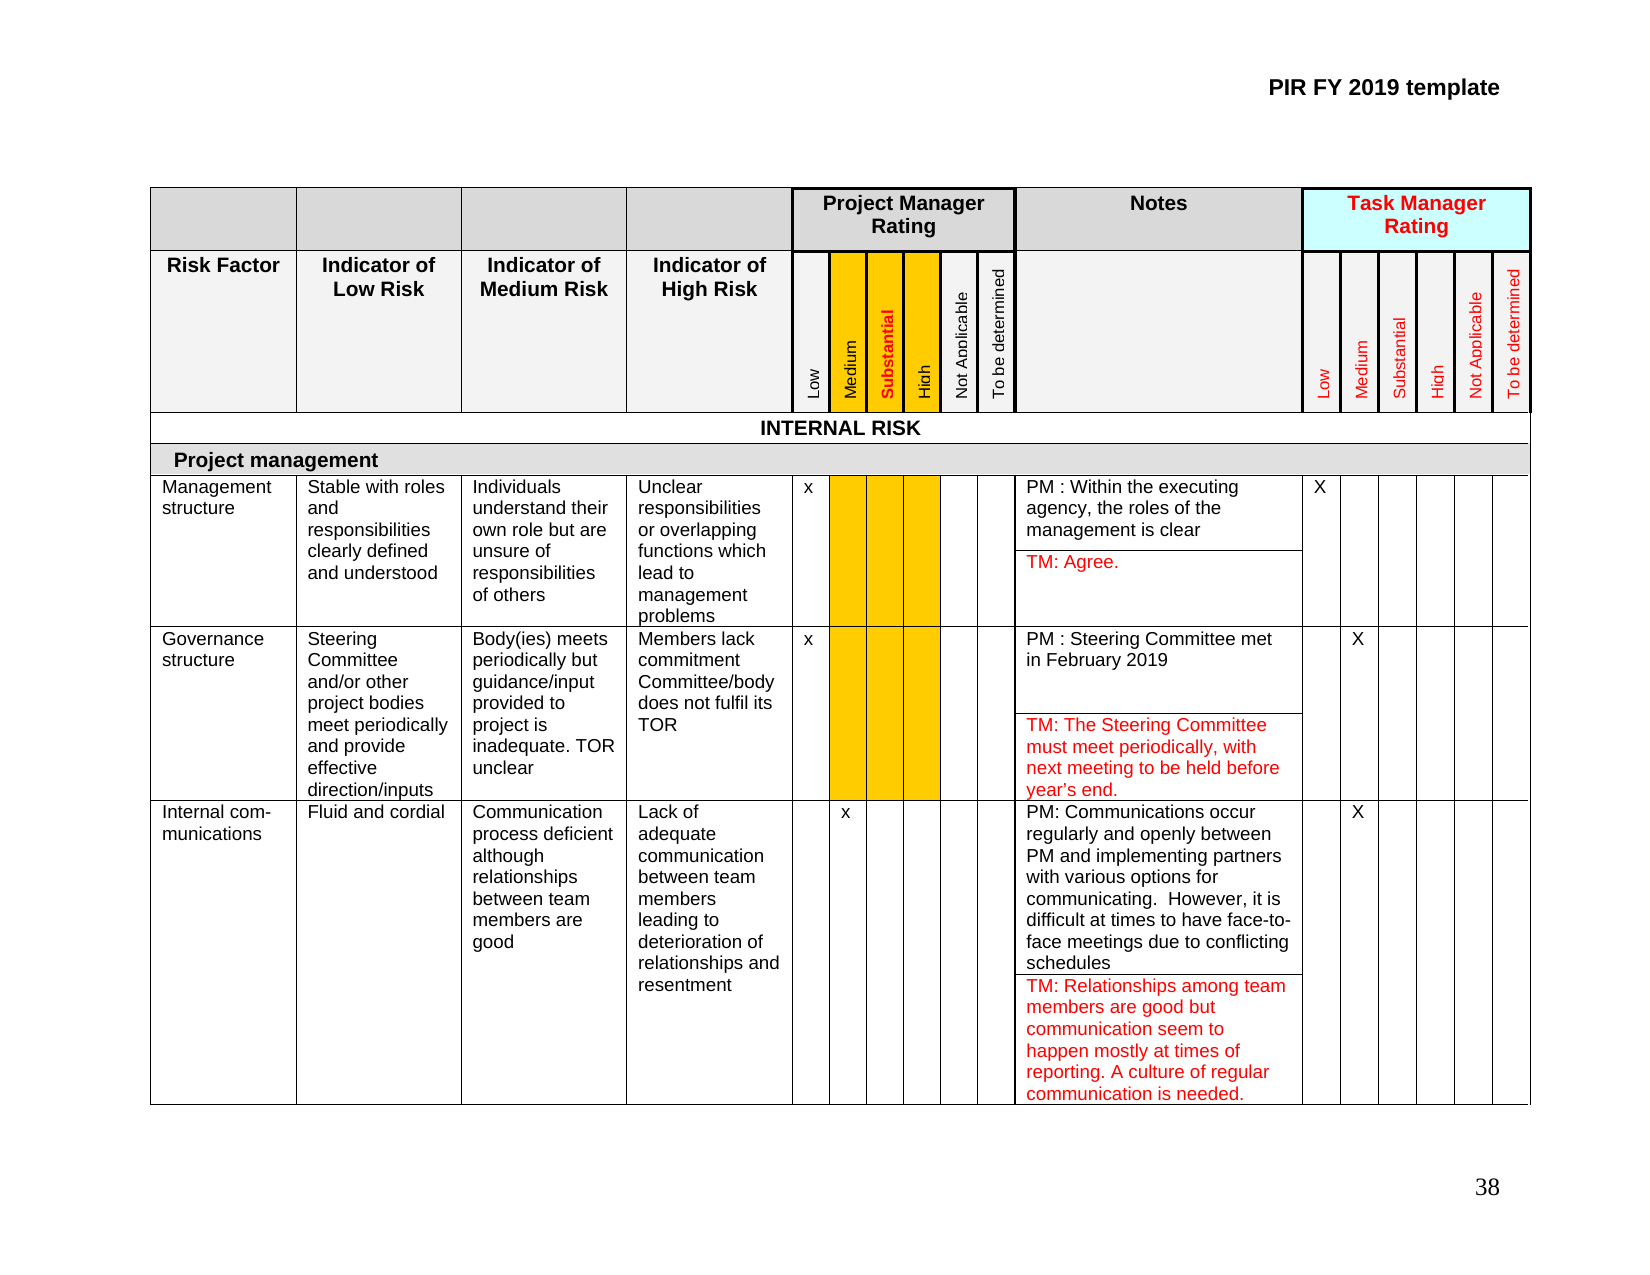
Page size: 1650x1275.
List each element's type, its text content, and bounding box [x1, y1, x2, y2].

table_cell Indicator of Low Risk [297, 251, 461, 412]
table_cell [904, 627, 940, 800]
table_cell [1455, 801, 1492, 1104]
table_header [151, 188, 296, 250]
table_cell Lack of adequate communication between team members leading to deterioration of relationships and resentment [627, 801, 792, 1104]
table_cell Indicator of High Risk [627, 251, 791, 412]
table_cell [1417, 801, 1454, 1104]
table_cell [978, 801, 1014, 1104]
table_cell Communication process deficient although relationships between team members are good [462, 801, 626, 1104]
table_cell TM: Relationships among team members are good but communication seem to happen mostly at times of reporting. A culture of regular communication is needed. [1016, 975, 1302, 1104]
table_cell INTERNAL RISK [151, 412, 1530, 443]
table_cell [1417, 627, 1454, 800]
table_cell PM : Steering Committee met in February 2019 [1016, 627, 1302, 713]
table_cell Internal communications [151, 801, 296, 1104]
table_cell [978, 627, 1014, 800]
table_cell Stable with roles and responsibilities clearly defined and understood [297, 476, 461, 626]
table_cell [867, 801, 903, 1104]
table_cell High [1418, 253, 1453, 412]
table_cell Indicator of Medium Risk [462, 251, 626, 412]
table_cell To be determined [1494, 253, 1529, 412]
table_cell [904, 476, 940, 626]
table_cell Management structure [151, 476, 296, 626]
table_header Notes [1017, 188, 1301, 250]
table_cell To be determined [979, 253, 1013, 412]
table_header Task Manager Rating [1304, 190, 1529, 250]
table_cell Not Applicable [942, 253, 976, 412]
table_cell [1379, 476, 1416, 626]
table_cell [867, 627, 903, 800]
table_cell [1303, 627, 1340, 800]
table_cell Fluid and cordial [297, 801, 461, 1104]
table_cell Not Applicable [1456, 253, 1491, 412]
table_cell [1493, 626, 1530, 800]
table_cell PM : Within the executing agency, the roles of the management is clear [1016, 476, 1302, 550]
table_cell [867, 476, 903, 626]
table_cell [1017, 251, 1301, 412]
table_cell X [1303, 476, 1340, 626]
table_cell [830, 476, 866, 626]
table_cell [1455, 476, 1492, 626]
table_cell Risk Factor [151, 251, 296, 412]
table_cell X [1341, 627, 1378, 800]
table_cell TM: The Steering Committee must meet periodically, with next meeting to be held before year’s end. [1016, 714, 1302, 800]
table_cell Governance structure [151, 627, 296, 800]
table_cell [1303, 801, 1340, 1104]
table_cell [793, 801, 829, 1104]
table_cell TM: Agree. [1016, 551, 1302, 626]
table_cell [941, 476, 977, 626]
table_header Project Manager Rating [794, 190, 1013, 250]
table_cell Medium [831, 253, 865, 412]
table_cell Low [1304, 253, 1339, 412]
table_cell [1417, 476, 1454, 626]
table_cell X [1341, 801, 1378, 1104]
table_header [627, 188, 791, 250]
table_cell Substantial [868, 253, 902, 412]
table_cell [1455, 627, 1492, 800]
table_cell [1493, 800, 1530, 1104]
table_cell High [905, 253, 939, 412]
table_cell [1379, 801, 1416, 1104]
table_cell x [830, 801, 866, 1104]
table_cell [978, 476, 1014, 626]
table_cell [941, 801, 977, 1104]
table_cell Project management [151, 443, 1530, 474]
table_cell Steering Committee and/or other project bodies meet periodically and provide effective direction/inputs [297, 627, 461, 800]
table_cell [1493, 475, 1530, 626]
table_cell x [793, 476, 829, 626]
table_cell [1341, 476, 1378, 626]
table_cell [830, 627, 866, 800]
table_cell [1379, 627, 1416, 800]
table_cell Medium [1342, 253, 1377, 412]
table_header [297, 188, 461, 250]
table_cell Individuals understand their own role but are unsure of responsibilities of others [462, 476, 626, 626]
table_cell Substantial [1380, 253, 1415, 412]
table_cell Members lack commitment Committee/body does not fulfil its TOR [627, 627, 792, 800]
table_header [462, 188, 626, 250]
table_cell Body(ies) meets periodically but guidance/input provided to project is inadequate. TOR unclear [462, 627, 626, 800]
table_cell [904, 801, 940, 1104]
table_cell Unclear responsibilities or overlapping functions which lead to management problems [627, 476, 792, 626]
table_cell x [793, 627, 829, 800]
table_cell PM: Communications occur regularly and openly between PM and implementing partners with various options for communicating. However, it is difficult at times to have face-to-face meetings due to conflicting schedules [1016, 801, 1302, 974]
table_cell Low [794, 253, 828, 412]
table_cell [941, 627, 977, 800]
